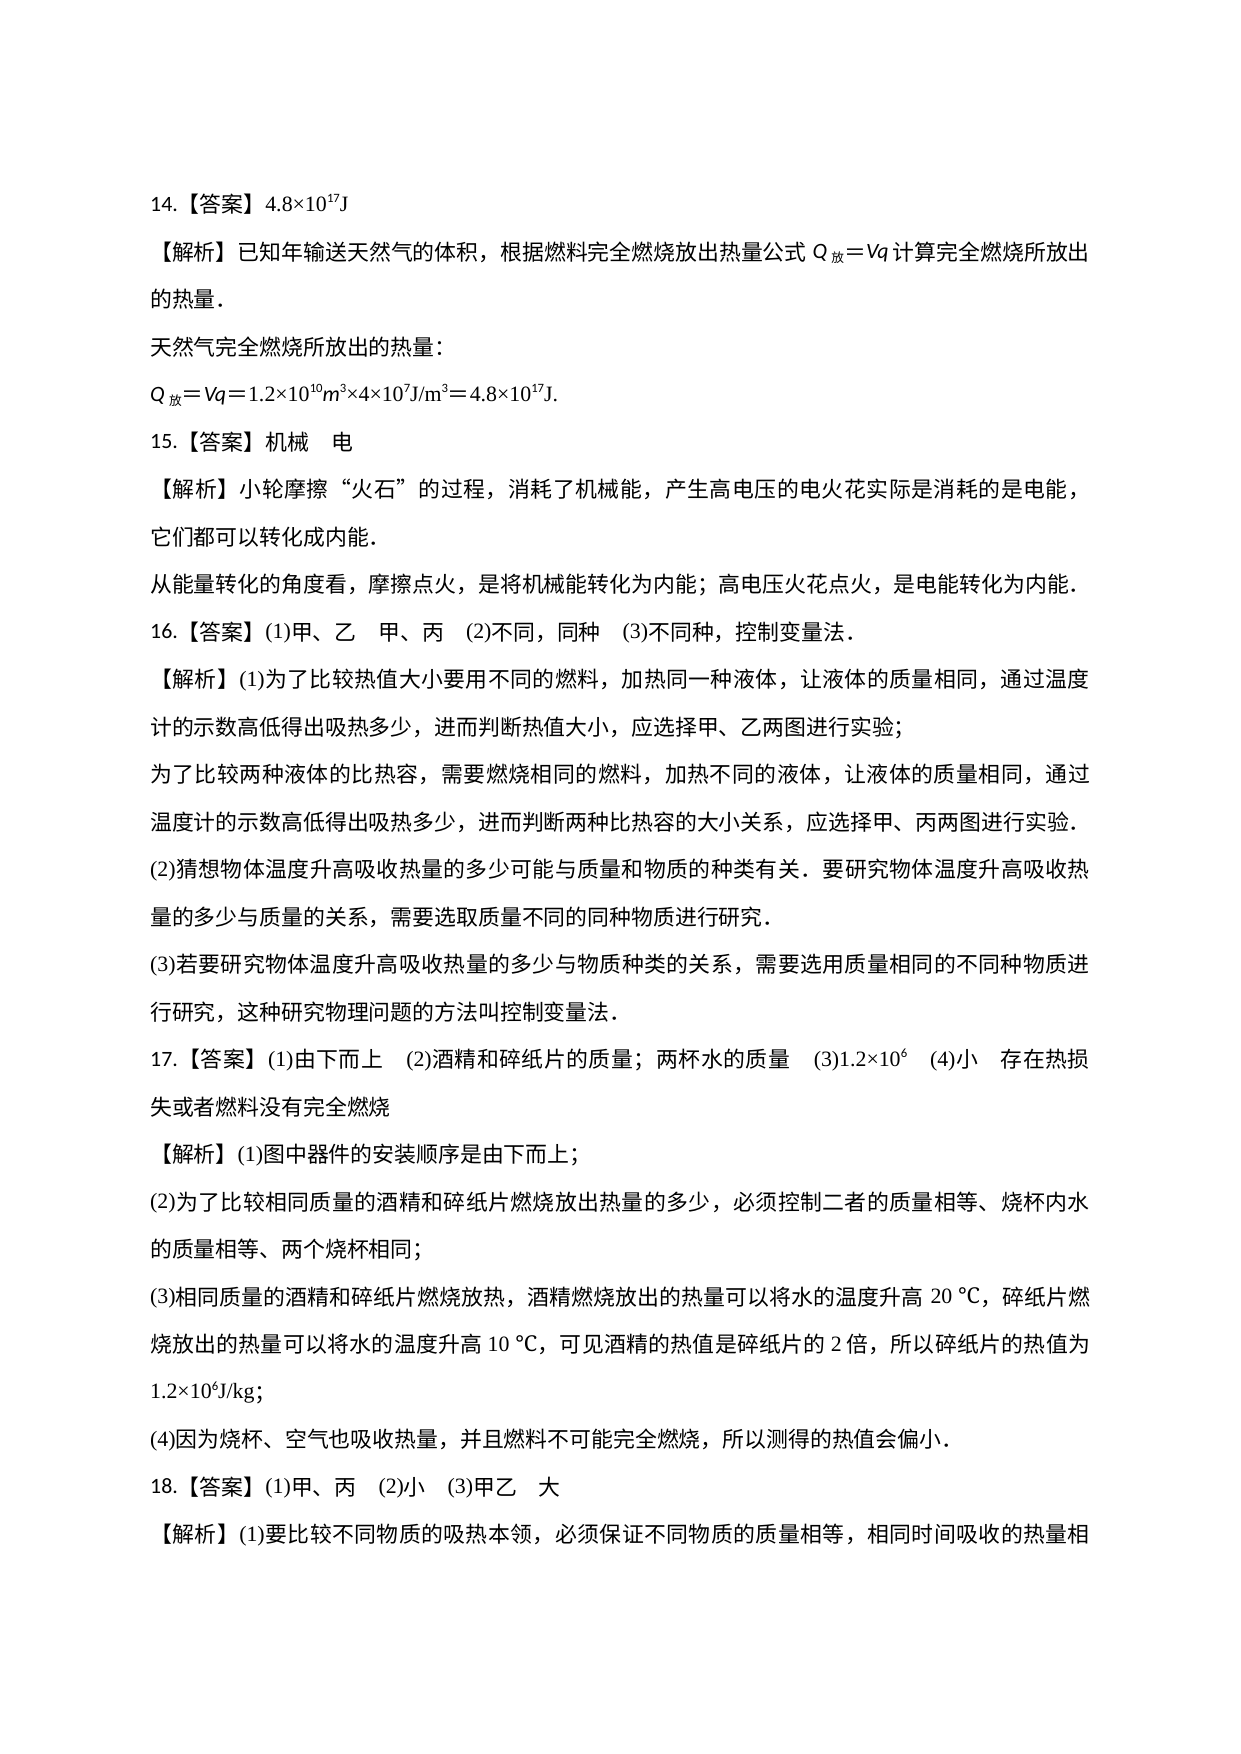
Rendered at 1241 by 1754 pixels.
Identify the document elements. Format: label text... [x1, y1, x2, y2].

text 【解析】已知年输送天然气的体积，根据燃料完全燃烧放出热量公式Q放＝Vq计算完全燃烧所放出的热量． [150, 235, 1090, 314]
text 天然气完全燃烧所放出的热量： [150, 330, 1090, 362]
text (4)因为烧杯、空气也吸收热量，并且燃料不可能完全燃烧，所以测得的热值会偏小． [150, 1422, 1090, 1454]
text 15.【答案】机械 电 [150, 425, 1090, 457]
text 14.【答案】4.8×1017J [150, 187, 1090, 219]
text 【解析】小轮摩擦“火石”的过程，消耗了机械能，产生高电压的电火花实际是消耗的是电能，它们都可以转化成内能． [150, 472, 1090, 552]
text 【解析】(1)图中器件的安装顺序是由下而上； [150, 1137, 1090, 1169]
text 17.【答案】(1)由下而上 (2)酒精和碎纸片的质量；两杯水的质量 (3)1.2×106 (4)小 存在热损失或者燃料没有完全燃烧 [150, 1042, 1090, 1122]
text 为了比较两种液体的比热容，需要燃烧相同的燃料，加热不同的液体，让液体的质量相同，通过温度计的示数高低得出吸热多少，进而判断两种比热容的大小关系，应选择甲、丙两图进行实验． [150, 757, 1090, 837]
text 18.【答案】(1)甲、丙 (2)小 (3)甲乙 大 [150, 1470, 1090, 1502]
text (2)猜想物体温度升高吸收热量的多少可能与质量和物质的种类有关．要研究物体温度升高吸收热量的多少与质量的关系，需要选取质量不同的同种物质进行研究． [150, 852, 1090, 932]
text (3)若要研究物体温度升高吸收热量的多少与物质种类的关系，需要选用质量相同的不同种物质进行研究，这种研究物理问题的方法叫控制变量法． [150, 947, 1090, 1027]
text 16.【答案】(1)甲、乙 甲、丙 (2)不同，同种 (3)不同种，控制变量法． [150, 615, 1090, 647]
text (2)为了比较相同质量的酒精和碎纸片燃烧放出热量的多少，必须控制二者的质量相等、烧杯内水的质量相等、两个烧杯相同； [150, 1185, 1090, 1264]
text Q放＝Vq＝1.2×1010m3×4×107J/m3＝4.8×1017J. [150, 377, 1090, 409]
text (3)相同质量的酒精和碎纸片燃烧放热，酒精燃烧放出的热量可以将水的温度升高20 ℃，碎纸片燃烧放出的热量可以将水的温度升高10 ℃，可见酒精的热值是碎纸片的2倍，所以碎纸片的热值为1.2×106J/kg； [150, 1280, 1090, 1407]
text 从能量转化的角度看，摩擦点火，是将机械能转化为内能；高电压火花点火，是电能转化为内能． [150, 567, 1090, 599]
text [150, 1517, 1090, 1549]
text 【解析】(1)为了比较热值大小要用不同的燃料，加热同一种液体，让液体的质量相同，通过温度计的示数高低得出吸热多少，进而判断热值大小，应选择甲、乙两图进行实验； [150, 662, 1090, 742]
